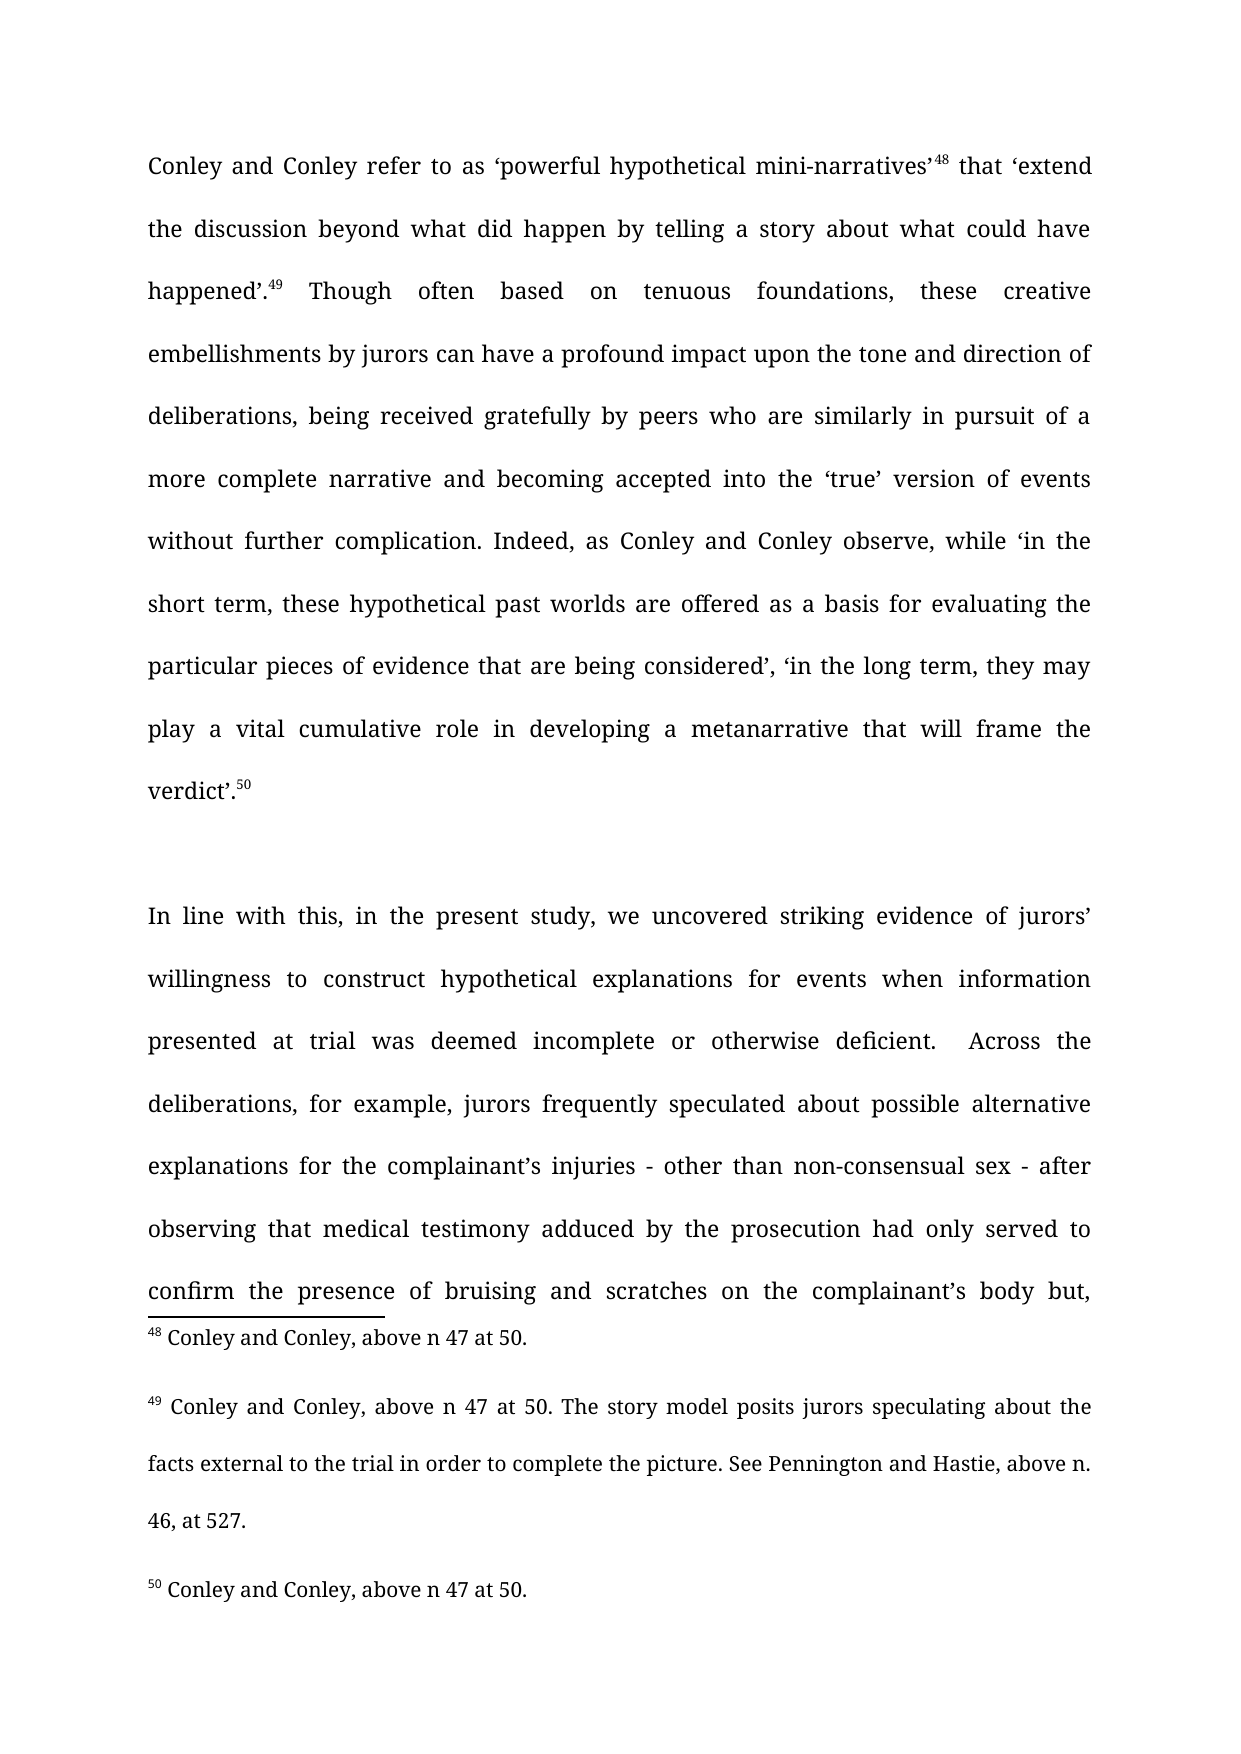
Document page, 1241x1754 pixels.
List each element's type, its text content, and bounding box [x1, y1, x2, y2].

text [148, 900, 1092, 1306]
text Previous research has suggested that the response from jurors to this perceived ‘patchiness’ is frequently to ‘fill in the gaps’ in their narratives, constructing what Conley and Conley refer to as ‘powerful hypothetical mini-narratives’ that ‘extend the discussion beyond what did happen by telling a story about what could have happened’. Though often based on tenuous foundations, these creative embellishments by jurors can have a profound impact upon the tone and direction of deliberations, being received gratefully by peers who are similarly in pursuit of a more complete narrative and becoming accepted into the ‘true’ version of events without further complication. Indeed, as Conley and Conley observe, while ‘in the short term, these hypothetical past worlds are offered as a basis for evaluating the particular pieces of evidence that are being considered’, ‘in the long term, they may play a vital cumulative role in developing a metanarrative that will frame the verdict’. [148, 150, 1092, 806]
